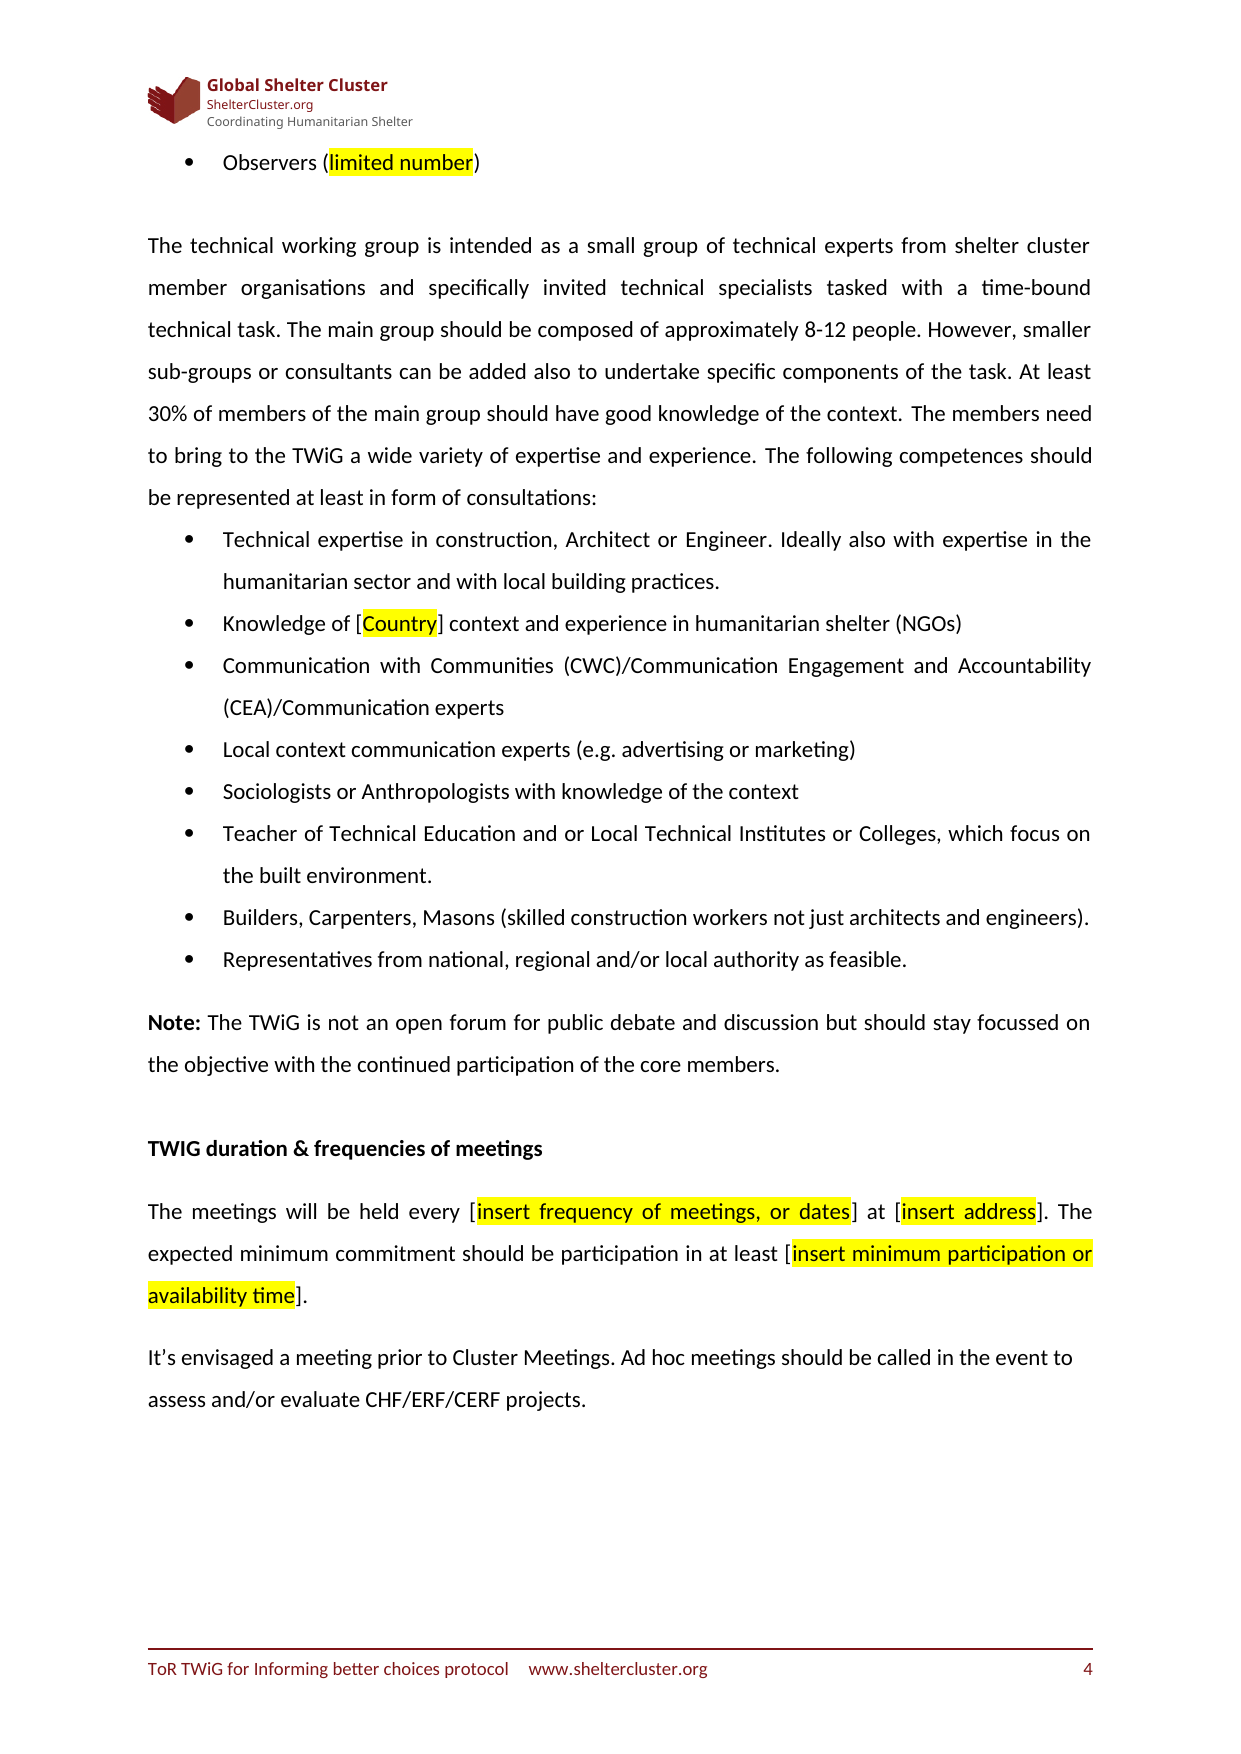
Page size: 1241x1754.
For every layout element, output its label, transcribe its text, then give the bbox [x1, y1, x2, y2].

list Local context communication experts (e.g. advertising or marketing) [185, 735, 1093, 763]
list Sociologists or Anthropologists with knowledge of the context [185, 777, 1093, 805]
text The meetings will be held every [insert frequency of meetings, or dates] at [insert address]. The expected minimum commitment should be participation in at least [insert minimum participation or availability time]. [148, 1197, 1093, 1309]
text The technical working group is intended as a small group of technical experts from shelter cluster member organisations and specifically invited technical specialists tasked with a time-bound technical task. The main group should be composed of approximately 8-12 people. However, smaller sub-groups or consultants can be added also to undertake specific components of the task. At least 30% of members of the main group should have good knowledge of the context. The members need to bring to the TWiG a wide variety of expertise and experience. The following competences should be represented at least in form of consultations: [148, 232, 1093, 511]
list Builders, Carpenters, Masons (skilled construction workers not just architects and engineers). [185, 903, 1093, 931]
text TWIG duration & frequencies of meetings [148, 1134, 1093, 1162]
list Observers (limited number) [185, 148, 329, 176]
text It’s envisaged a meeting prior to Cluster Meetings. Ad hoc meetings should be called in the event to assess and/or evaluate CHF/ERF/CERF projects. [148, 1343, 1093, 1413]
list Observers (limited number) [473, 148, 1093, 176]
list Teacher of Technical Education and or Local Technical Institutes or Colleges, which focus on the built environment. [185, 819, 1093, 889]
text Note: The TWiG is not an open forum for public debate and discussion but should stay focussed on the objective with the continued participation of the core members. [148, 1008, 1093, 1078]
list Communication with Communities (CWC)/Communication Engagement and Accountability (CEA)/Communication experts [185, 651, 1093, 721]
list Knowledge of [Country] context and experience in humanitarian shelter (NGOs) [437, 609, 1093, 637]
list Representatives from national, regional and/or local authority as feasible. [185, 945, 1093, 973]
picture [147, 77, 200, 124]
list Knowledge of [Country] context and experience in humanitarian shelter (NGOs) [185, 609, 363, 637]
list Technical expertise in construction, Architect or Engineer. Ideally also with expertise in the humanitarian sector and with local building practices. [185, 525, 1093, 595]
